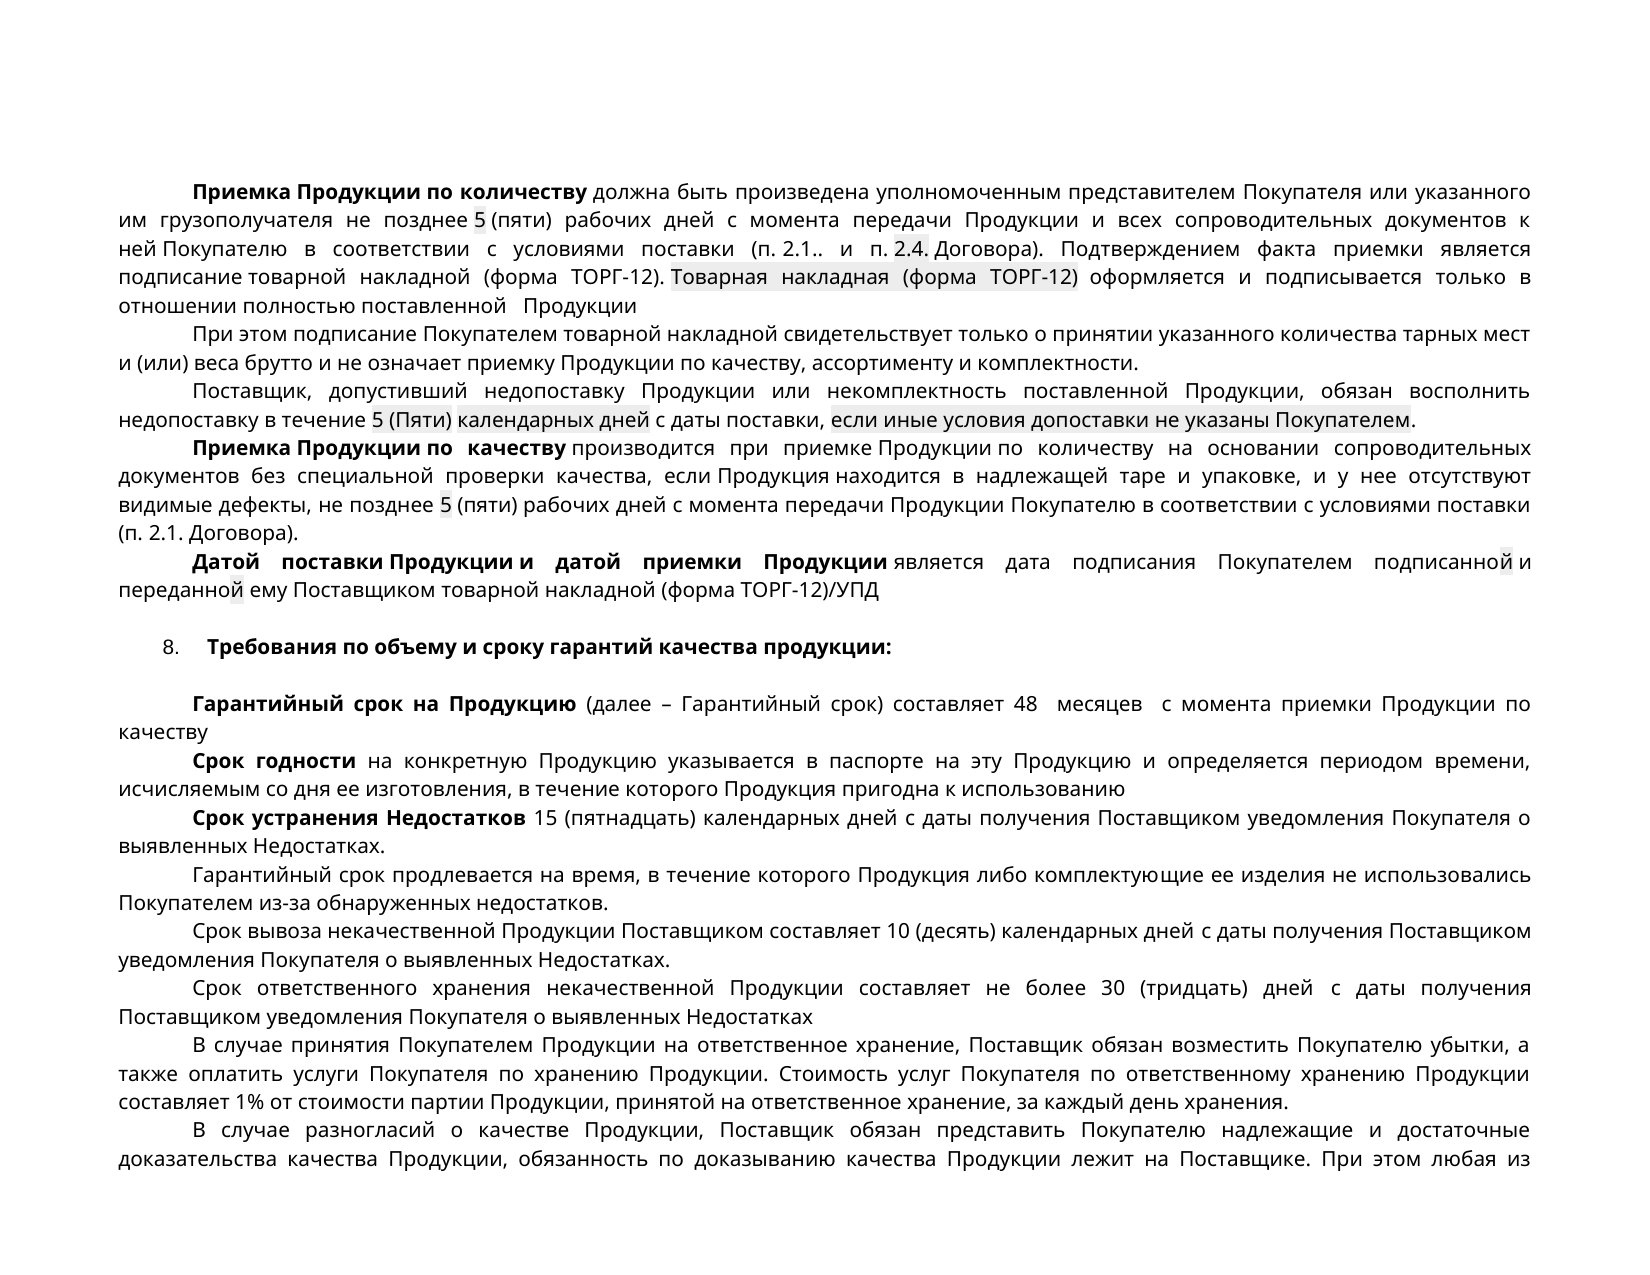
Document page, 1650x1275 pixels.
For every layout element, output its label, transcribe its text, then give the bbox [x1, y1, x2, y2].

text Гарантийный срок на Продукцию (далее – Гарантийный срок) составляет 48 месяцев с момента приемки Продукции по качеству [118, 689, 1532, 746]
text Датой поставки Продукции и датой приемки Продукции является дата подписания Покупателем подписанной и переданной ему Поставщиком товарной накладной (форма ТОРГ-12)/УПД [118, 547, 1532, 604]
text В случае принятия Покупателем Продукции на ответственное хранение, Поставщик обязан возместить Покупателю убытки, а также оплатить услуги Покупателя по хранению Продукции. Стоимость услуг Покупателя по ответственному хранению Продукции составляет 1% от стоимости партии Продукции, принятой на ответственное хранение, за каждый день хранения. [118, 1030, 1532, 1116]
list Требования по объему и сроку гарантий качества продукции: [118, 632, 1532, 661]
text Приемка Продукции по качеству производится при приемке Продукции по количеству на основании сопроводительных документов без специальной проверки качества, если Продукция находится в надлежащей таре и упаковке, и у нее отсутствуют видимые дефекты, не позднее 5 (пяти) рабочих дней с момента передачи Продукции Покупателю в соответствии с условиями поставки (п. 2.1. Договора). [118, 433, 1532, 547]
text Гарантийный срок продлевается на время, в течение которого Продукция либо комплектующие ее изделия не использовались Покупателем из-за обнаруженных недостатков. [118, 860, 1532, 917]
text Срок вывоза некачественной Продукции Поставщиком составляет 10 (десять) календарных дней с даты получения Поставщиком уведомления Покупателя о выявленных Недостатках. [118, 917, 1532, 973]
text Срок устранения Недостатков 15 (пятнадцать) календарных дней с даты получения Поставщиком уведомления Покупателя о выявленных Недостатках. [118, 803, 1532, 860]
text Поставщик, допустивший недопоставку Продукции или некомплектность поставленной Продукции, обязан восполнить недопоставку в течение 5 (Пяти) календарных дней с даты поставки, если иные условия допоставки не указаны Покупателем. [118, 376, 1532, 433]
text Приемка Продукции по количеству должна быть произведена уполномоченным представителем Покупателя или указанного им грузополучателя не позднее 5 (пяти) рабочих дней с момента передачи Продукции и всех сопроводительных документов к ней Покупателю в соответствии с условиями поставки (п. 2.1.. и п. 2.4. Договора). Подтверждением факта приемки является подписание товарной накладной (форма ТОРГ-12). Товарная накладная (форма ТОРГ-12) оформляется и подписывается только в отношении полностью поставленной Продукции [118, 177, 1532, 319]
text При этом подписание Покупателем товарной накладной свидетельствует только о принятии указанного количества тарных мест и (или) веса брутто и не означает приемку Продукции по качеству, ассортименту и комплектности. [118, 319, 1532, 376]
text Срок ответственного хранения некачественной Продукции составляет не более 30 (тридцать) дней с даты получения Поставщиком уведомления Покупателя о выявленных Недостатках [118, 973, 1532, 1030]
text Срок годности на конкретную Продукцию указывается в паспорте на эту Продукцию и определяется периодом времени, исчисляемым со дня ее изготовления, в течение которого Продукция пригодна к использованию [118, 746, 1532, 803]
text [118, 1116, 1532, 1172]
